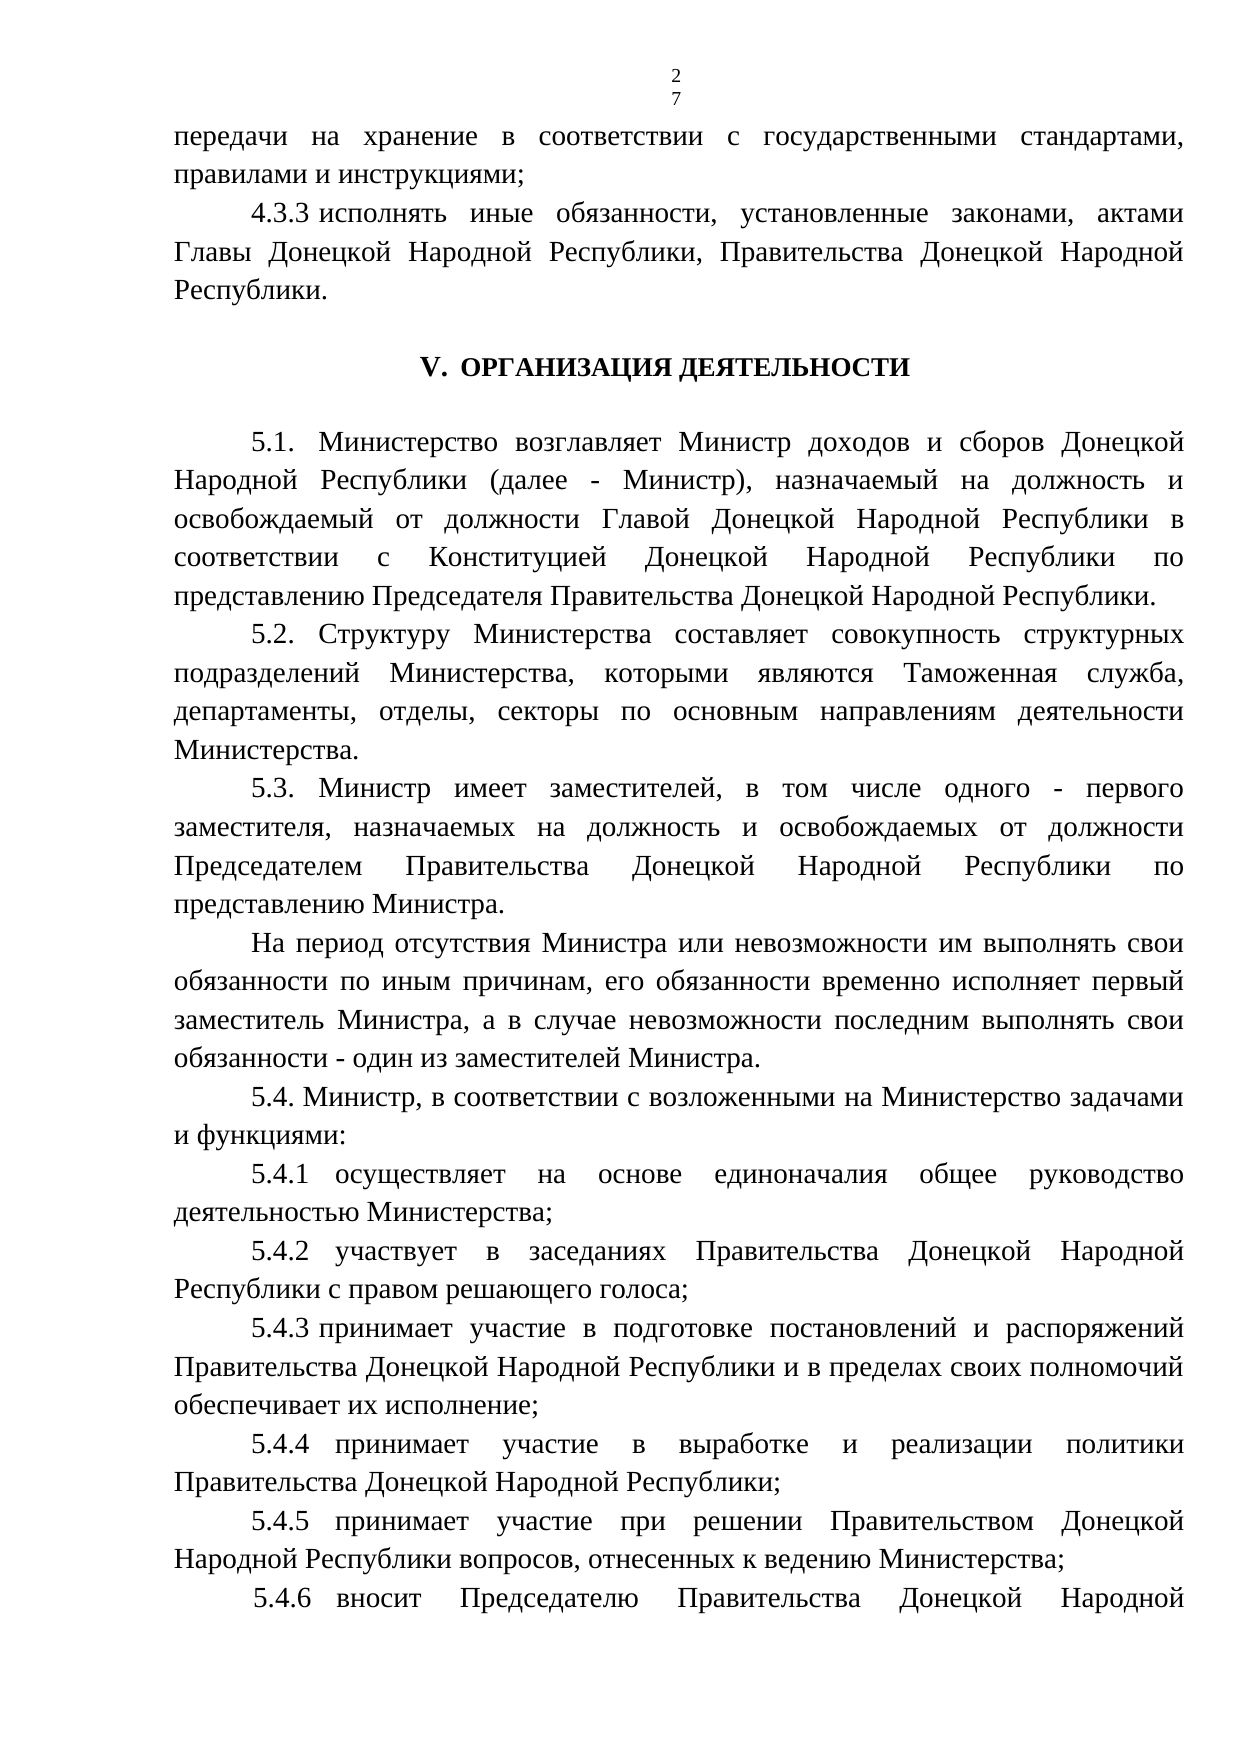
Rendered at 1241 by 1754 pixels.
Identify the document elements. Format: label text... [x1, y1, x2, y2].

list Министр имеет заместителей, в том числе одного - первого заместителя, назначаемых на должность и освобождаемых от должности Председателем Правительства Донецкой Народной Республики по представлению Министра. [174, 771, 1185, 920]
list осуществляет на основе единоначалия общее руководство деятельностью Министерства; [174, 1156, 1185, 1228]
list Структуру Министерства составляет совокупность структурных подразделений Министерства, которыми являются Таможенная служба, департаменты, отделы, секторы по основным направлениям деятельности Министерства. [174, 616, 1185, 766]
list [174, 1580, 1185, 1613]
list принимает участие в выработке и реализации политики Правительства Донецкой Народной Республики; [174, 1426, 1185, 1498]
list принимает участие при решении Правительством Донецкой Народной Республики вопросов, отнесенных к ведению Министерства; [174, 1503, 1185, 1575]
list Министерство возглавляет Министр доходов и сборов Донецкой Народной Республики (далее - Министр), назначаемый на должность и освобождаемый от должности Главой Донецкой Народной Республики в соответствии с Конституцией Донецкой Народной Республики по представлению Председателя Правительства Донецкой Народной Республики. [174, 424, 1185, 611]
list исполнять иные обязанности, установленные законами, актами Главы Донецкой Народной Республики, Правительства Донецкой Народной Республики. [174, 195, 1185, 306]
text На период отсутствия Министра или невозможности им выполнять свои обязанности по иным причинам, его обязанности временно исполняет первый заместитель Министра, а в случае невозможности последним выполнять свои обязанности - один из заместителей Министра. [174, 925, 1185, 1074]
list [174, 118, 1185, 190]
list участвует в заседаниях Правительства Донецкой Народной Республики с правом решающего голоса; [174, 1233, 1185, 1305]
list Министр, в соответствии с возложенными на Министерство задачами и функциями: [174, 1079, 1185, 1151]
list принимает участие в подготовке постановлений и распоряжений Правительства Донецкой Народной Республики и в пределах своих полномочий обеспечивает их исполнение; [174, 1310, 1185, 1421]
list ОРГАНИЗАЦИЯ ДЕЯТЕЛЬНОСТИ [419, 349, 1185, 383]
